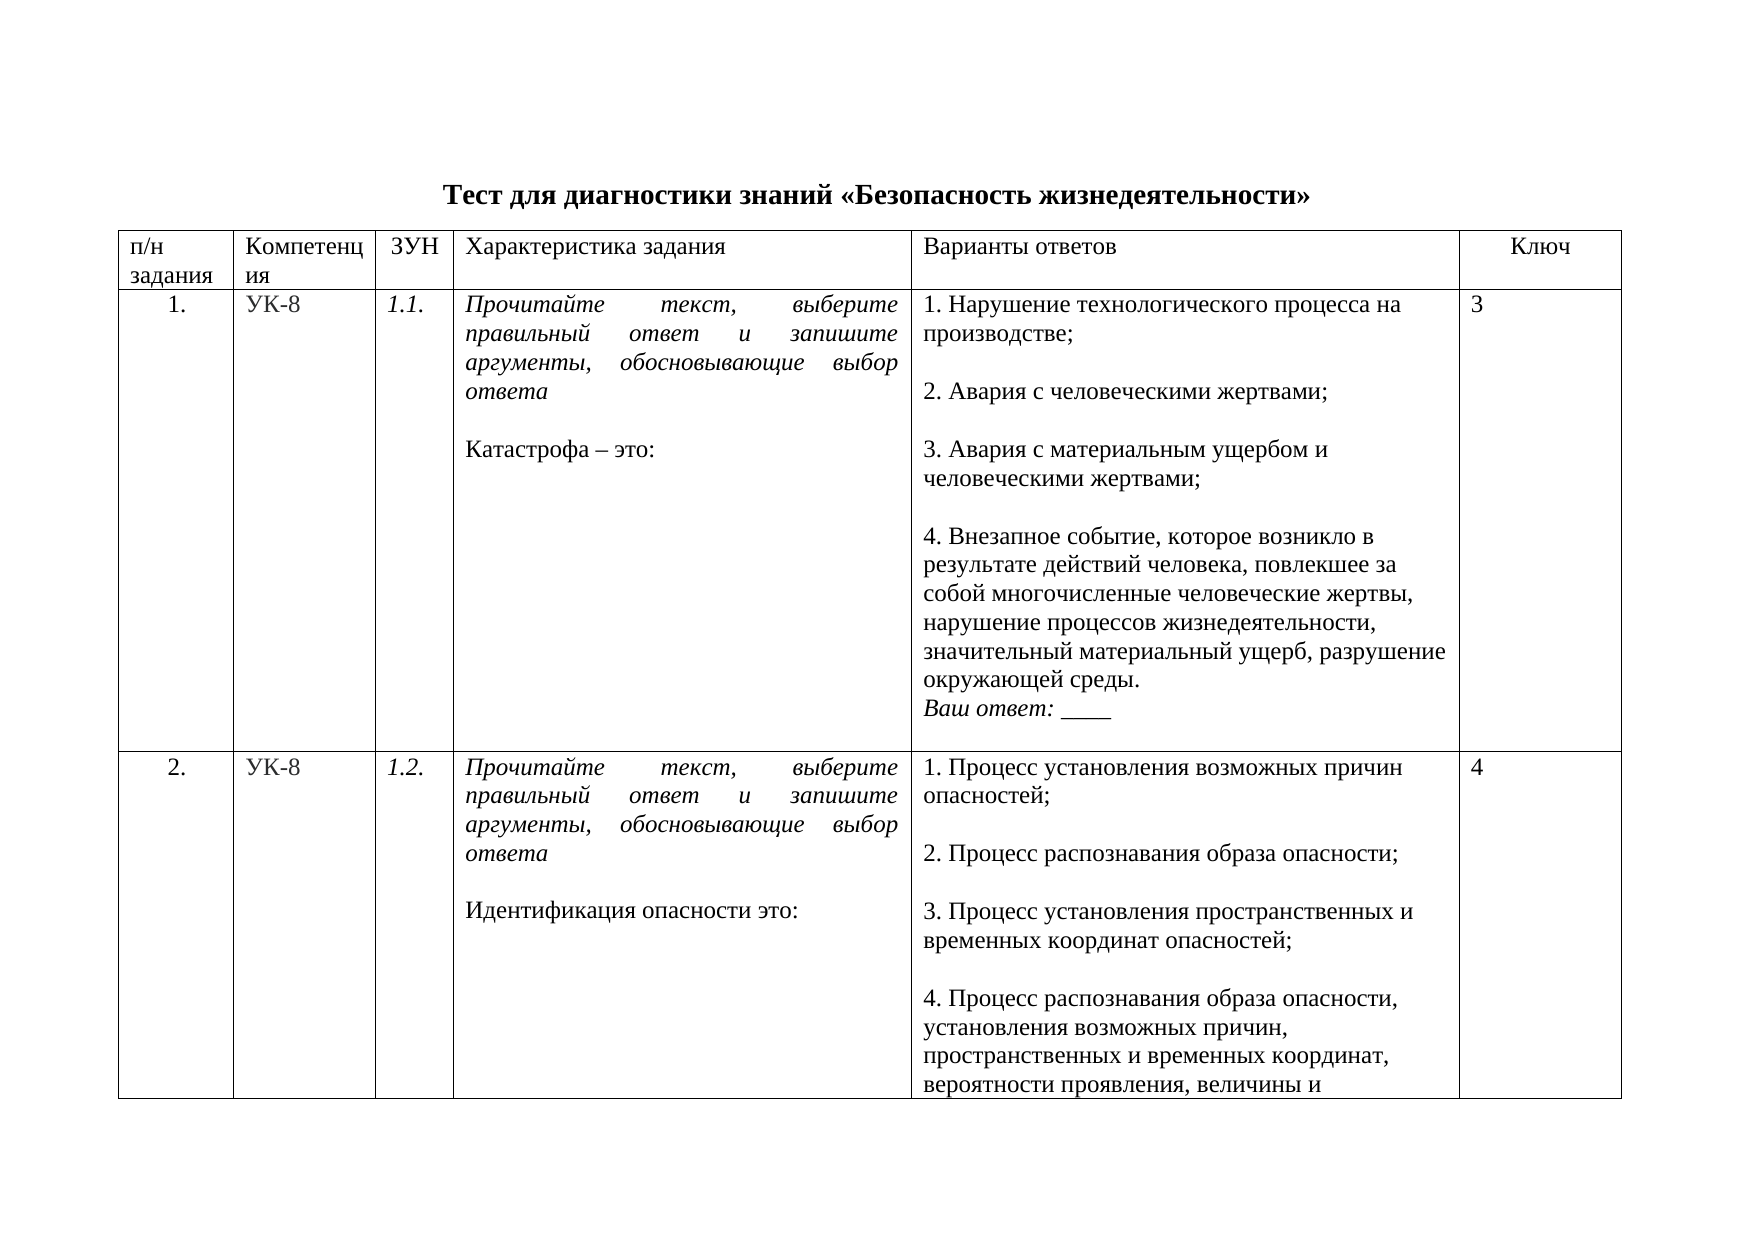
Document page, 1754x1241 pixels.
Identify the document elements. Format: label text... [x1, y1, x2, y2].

table_cell 3 [1460, 290, 1621, 751]
table_header Компетенция [234, 231, 375, 288]
table_cell [119, 752, 233, 1098]
table_cell УК-8 [234, 290, 375, 751]
table_header п/н задания [119, 231, 233, 288]
table_header Ключ [1460, 231, 1621, 288]
table_cell 4 [1460, 752, 1621, 1098]
table_cell 1. Нарушение технологического процесса на производстве; 2. Авария с человеческими жертвами; 3. Авария с материальным ущербом и человеческими жертвами; 4. Внезапное событие, которое возникло в результате действий человека, повлекшее за собой многочисленные человеческие жертвы, нарушение процессов жизнедеятельности, значительный материальный ущерб, разрушение окружающей среды. Ваш ответ: ____ [912, 290, 1459, 751]
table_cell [454, 752, 911, 1098]
text Тест для диагностики знаний «Безопасность жизнедеятельности» [118, 177, 1636, 211]
table_cell 1.2. [376, 752, 453, 1098]
table_cell УК-8 [234, 752, 375, 1098]
table_header ЗУН [376, 231, 453, 288]
table_cell [119, 290, 233, 751]
table_header Варианты ответов [912, 231, 1459, 288]
table_cell 1.1. [376, 290, 453, 751]
table_cell Прочитайте текст, выберите правильный ответ и запишите аргументы, обосновывающие выбор ответа Катастрофа – это: [454, 290, 911, 751]
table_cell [912, 752, 1459, 1098]
table_header Характеристика задания [454, 231, 911, 288]
